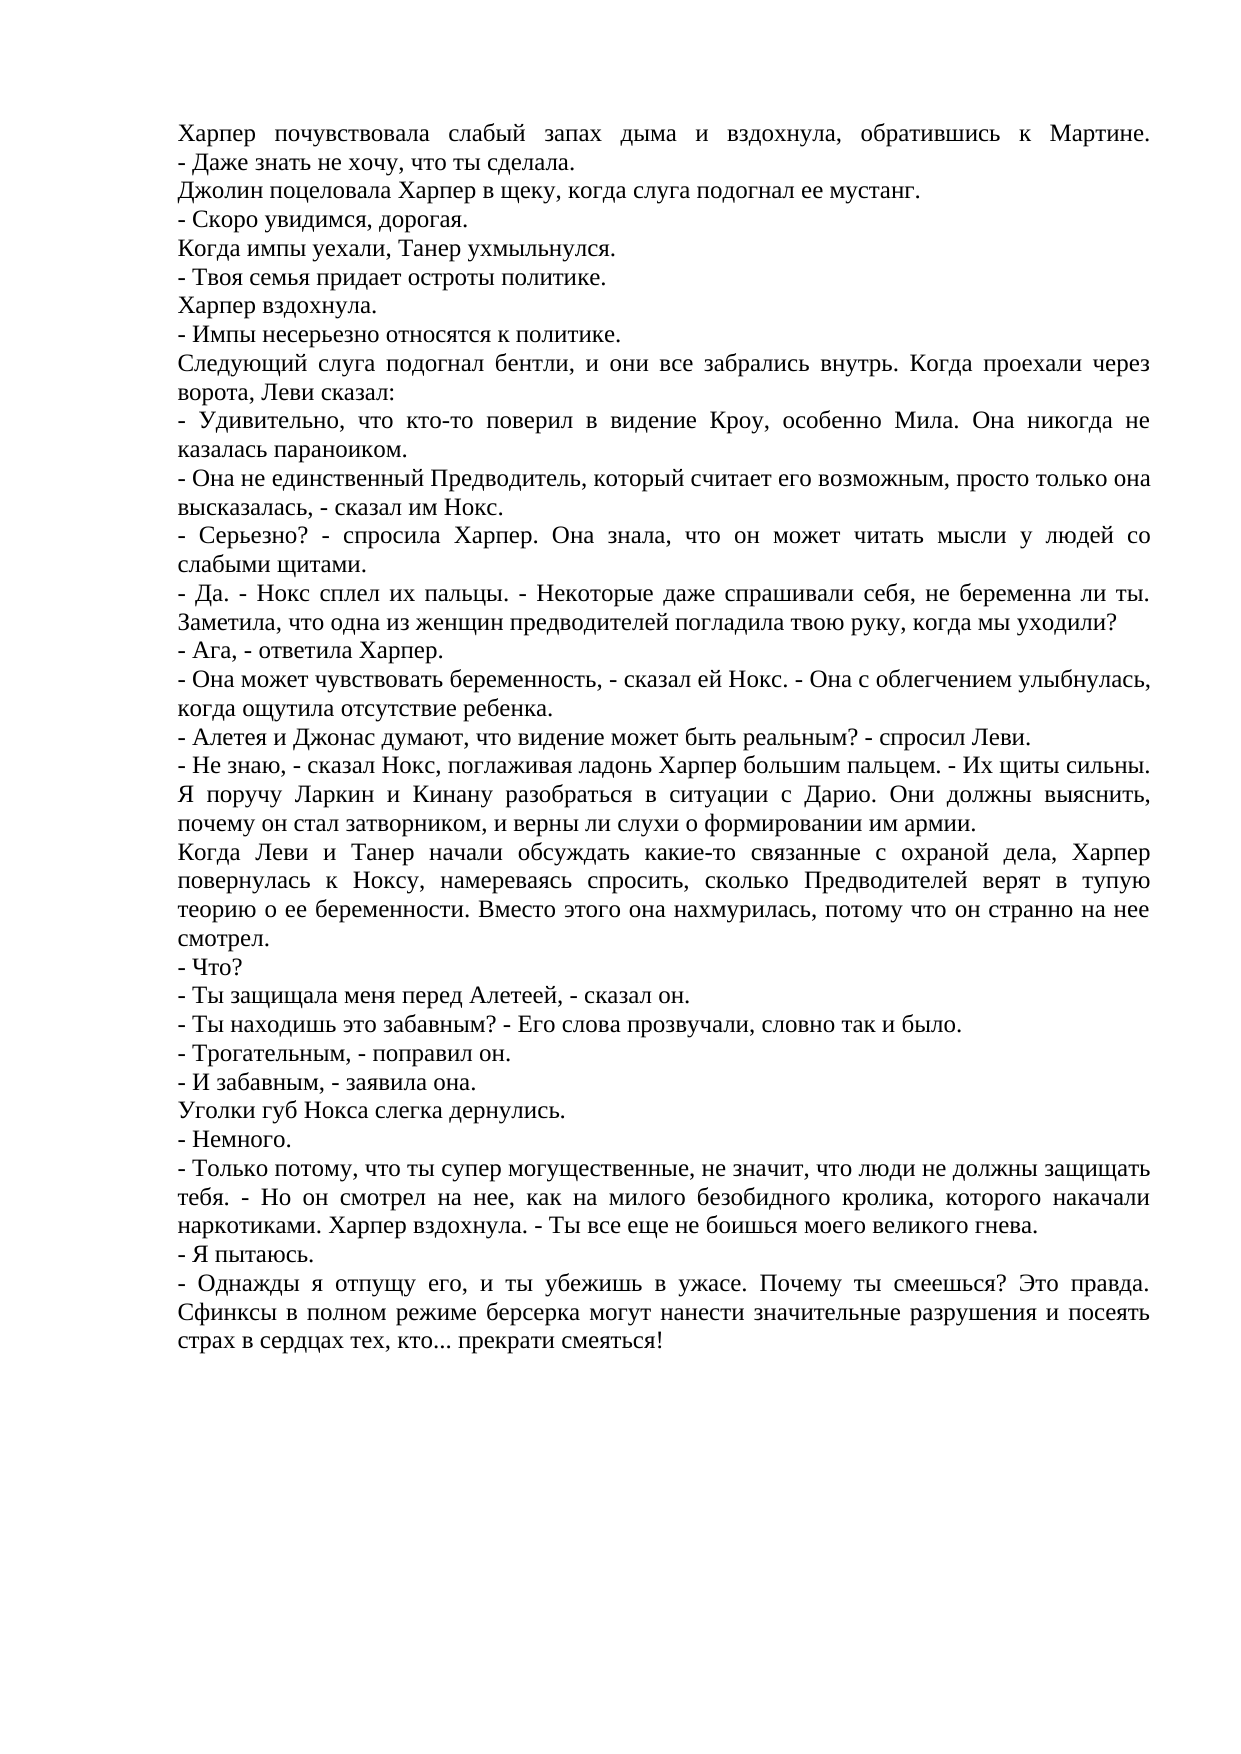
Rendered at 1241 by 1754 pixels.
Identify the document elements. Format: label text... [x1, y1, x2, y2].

text - Твоя семья придает остроты политике. [177, 262, 1152, 291]
text - Она не единственный Предводитель, который считает его возможным, просто только она высказалась, - сказал им Нокс. [177, 463, 1152, 521]
text Уголки губ Нокса слегка дернулись. [177, 1096, 1152, 1124]
text Джолин поцеловала Харпер в щеку, когда слуга подогнал ее мустанг. [177, 176, 1152, 204]
text Когда Леви и Танер начали обсуждать какие-то связанные с охраной дела, Харпер повернулась к Ноксу, намереваясь спросить, сколько Предводителей верят в тупую теорию о ее беременности. Вместо этого она нахмурилась, потому что он странно на нее смотрел. - Что? [177, 837, 1152, 981]
text - Однажды я отпущу его, и ты убежишь в ужасе. Почему ты смеешься? Это правда. Сфинксы в полном режиме берсерка могут нанести значительные разрушения и посеять страх в сердцах тех, кто... прекрати смеяться! [177, 1268, 1152, 1354]
text - Немного. [177, 1124, 1152, 1153]
text - Не знаю, - сказал Нокс, поглаживая ладонь Харпер большим пальцем. - Их щиты сильны. Я поручу Ларкин и Кинану разобраться в ситуации с Дарио. Они должны выяснить, почему он стал затворником, и верны ли слухи о формировании им армии. [177, 751, 1152, 837]
text - Скоро увидимся, дорогая. [177, 204, 1152, 233]
text - Трогательным, - поправил он. [177, 1038, 1152, 1067]
text Когда импы уехали, Танер ухмыльнулся. [177, 233, 1152, 262]
text - Только потому, что ты супер могущественные, не значит, что люди не должны защищать тебя. - Но он смотрел на нее, как на милого безобидного кролика, которого накачали наркотиками. Харпер вздохнула. - Ты все еще не боишься моего великого гнева. [177, 1153, 1152, 1239]
text - Алетея и Джонас думают, что видение может быть реальным? - спросил Леви. [177, 722, 1152, 751]
text - Ага, - ответила Харпер. [177, 636, 1152, 664]
text - Импы несерьезно относятся к политике. [177, 319, 1152, 348]
text - Серьезно? - спросила Харпер. Она знала, что он может читать мысли у людей со слабыми щитами. [177, 521, 1152, 578]
text Харпер вздохнула. [177, 291, 1152, 319]
text - И забавным, - заявила она. [177, 1067, 1152, 1096]
text - Я пытаюсь. [177, 1239, 1152, 1268]
text - Ты находишь это забавным? - Его слова прозвучали, словно так и было. [177, 1009, 1152, 1038]
text - Ты защищала меня перед Алетеей, - сказал он. [177, 981, 1152, 1009]
text - Она может чувствовать беременность, - сказал ей Нокс. - Она с облегчением улыбнулась, когда ощутила отсутствие ребенка. [177, 664, 1152, 722]
text Следующий слуга подогнал бентли, и они все забрались внутрь. Когда проехали через ворота, Леви сказал: [177, 348, 1152, 406]
text Харпер почувствовала слабый запах дыма и вздохнула, обратившись к Мартине. - Даже знать не хочу, что ты сделала. [177, 118, 1152, 176]
text - Удивительно, что кто-то поверил в видение Кроу, особенно Мила. Она никогда не казалась параноиком. [177, 406, 1152, 463]
text - Да. - Нокс сплел их пальцы. - Некоторые даже спрашивали себя, не беременна ли ты. Заметила, что одна из женщин предводителей погладила твою руку, когда мы уходили? [177, 578, 1152, 636]
